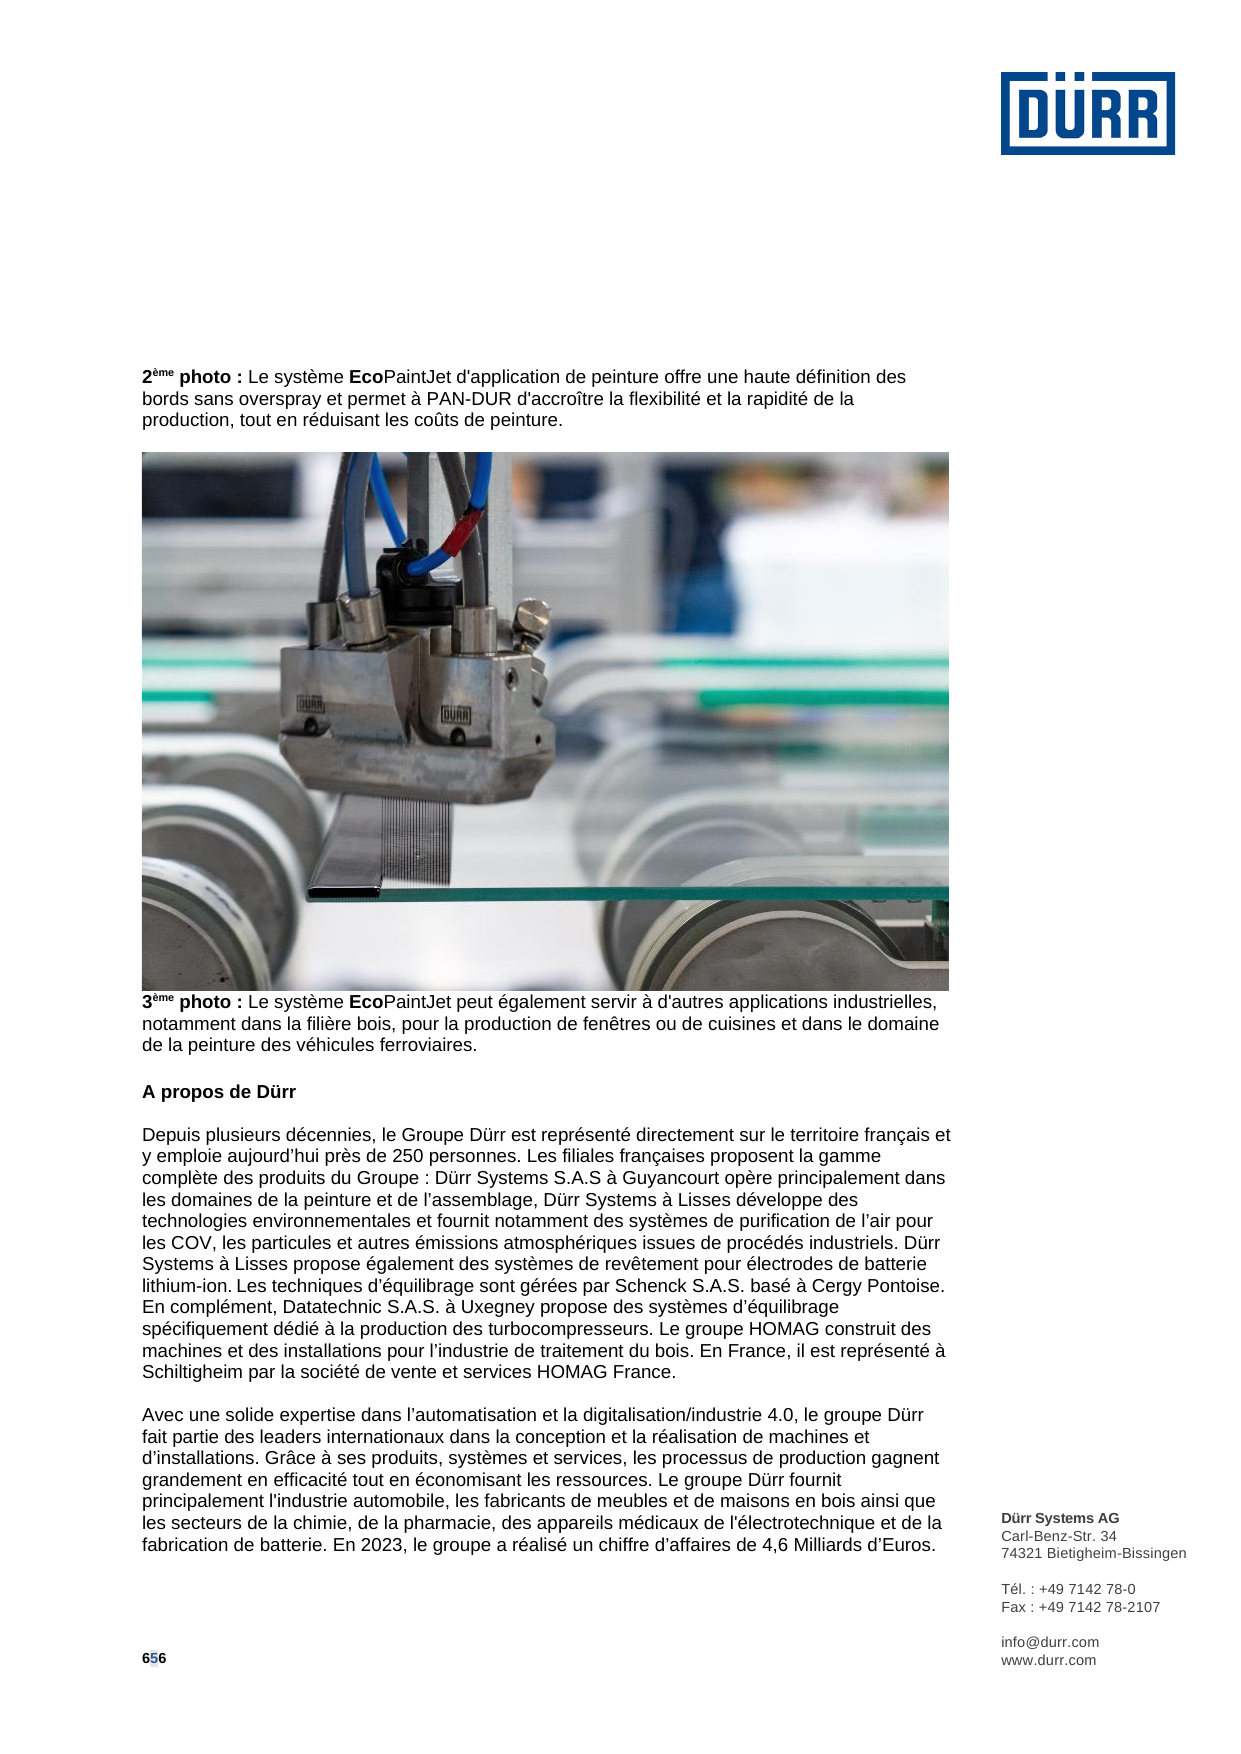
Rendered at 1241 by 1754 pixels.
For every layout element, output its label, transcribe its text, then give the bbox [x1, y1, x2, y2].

picture [141, 452, 949, 991]
text A propos de Dürr [142, 1081, 951, 1102]
picture [1001, 72, 1175, 155]
text 2ème photo : Le système EcoPaintJet d'application de peinture offre une haute définition des bords sans overspray et permet à PAN-DUR d'accroître la flexibilité et la rapidité de la production, tout en réduisant les coûts de peinture. [142, 366, 951, 431]
text 3ème photo : Le système EcoPaintJet peut également servir à d'autres applications industrielles, notamment dans la filière bois, pour la production de fenêtres ou de cuisines et dans le domaine de la peinture des véhicules ferroviaires. [142, 991, 951, 1056]
text Depuis plusieurs décennies, le Groupe Dürr est représenté directement sur le territoire français et y emploie aujourd’hui près de 250 personnes. Les filiales françaises proposent la gamme complète des produits du Groupe : Dürr Systems S.A.S à Guyancourt opère principalement dans les domaines de la peinture et de l’assemblage, Dürr Systems à Lisses développe des technologies environnementales et fournit notamment des systèmes de purification de l’air pour les COV, les particules et autres émissions atmosphériques issues de procédés industriels. Dürr Systems à Lisses propose également des systèmes de revêtement pour électrodes de batterie lithium-ion. Les techniques d’équilibrage sont gérées par Schenck S.A.S. basé à Cergy Pontoise. En complément, Datatechnic S.A.S. à Uxegney propose des systèmes d’équilibrage spécifiquement dédié à la production des turbocompresseurs. Le groupe HOMAG construit des machines et des installations pour l’industrie de traitement du bois. En France, il est représenté à Schiltigheim par la société de vente et services HOMAG France. [142, 1124, 951, 1382]
